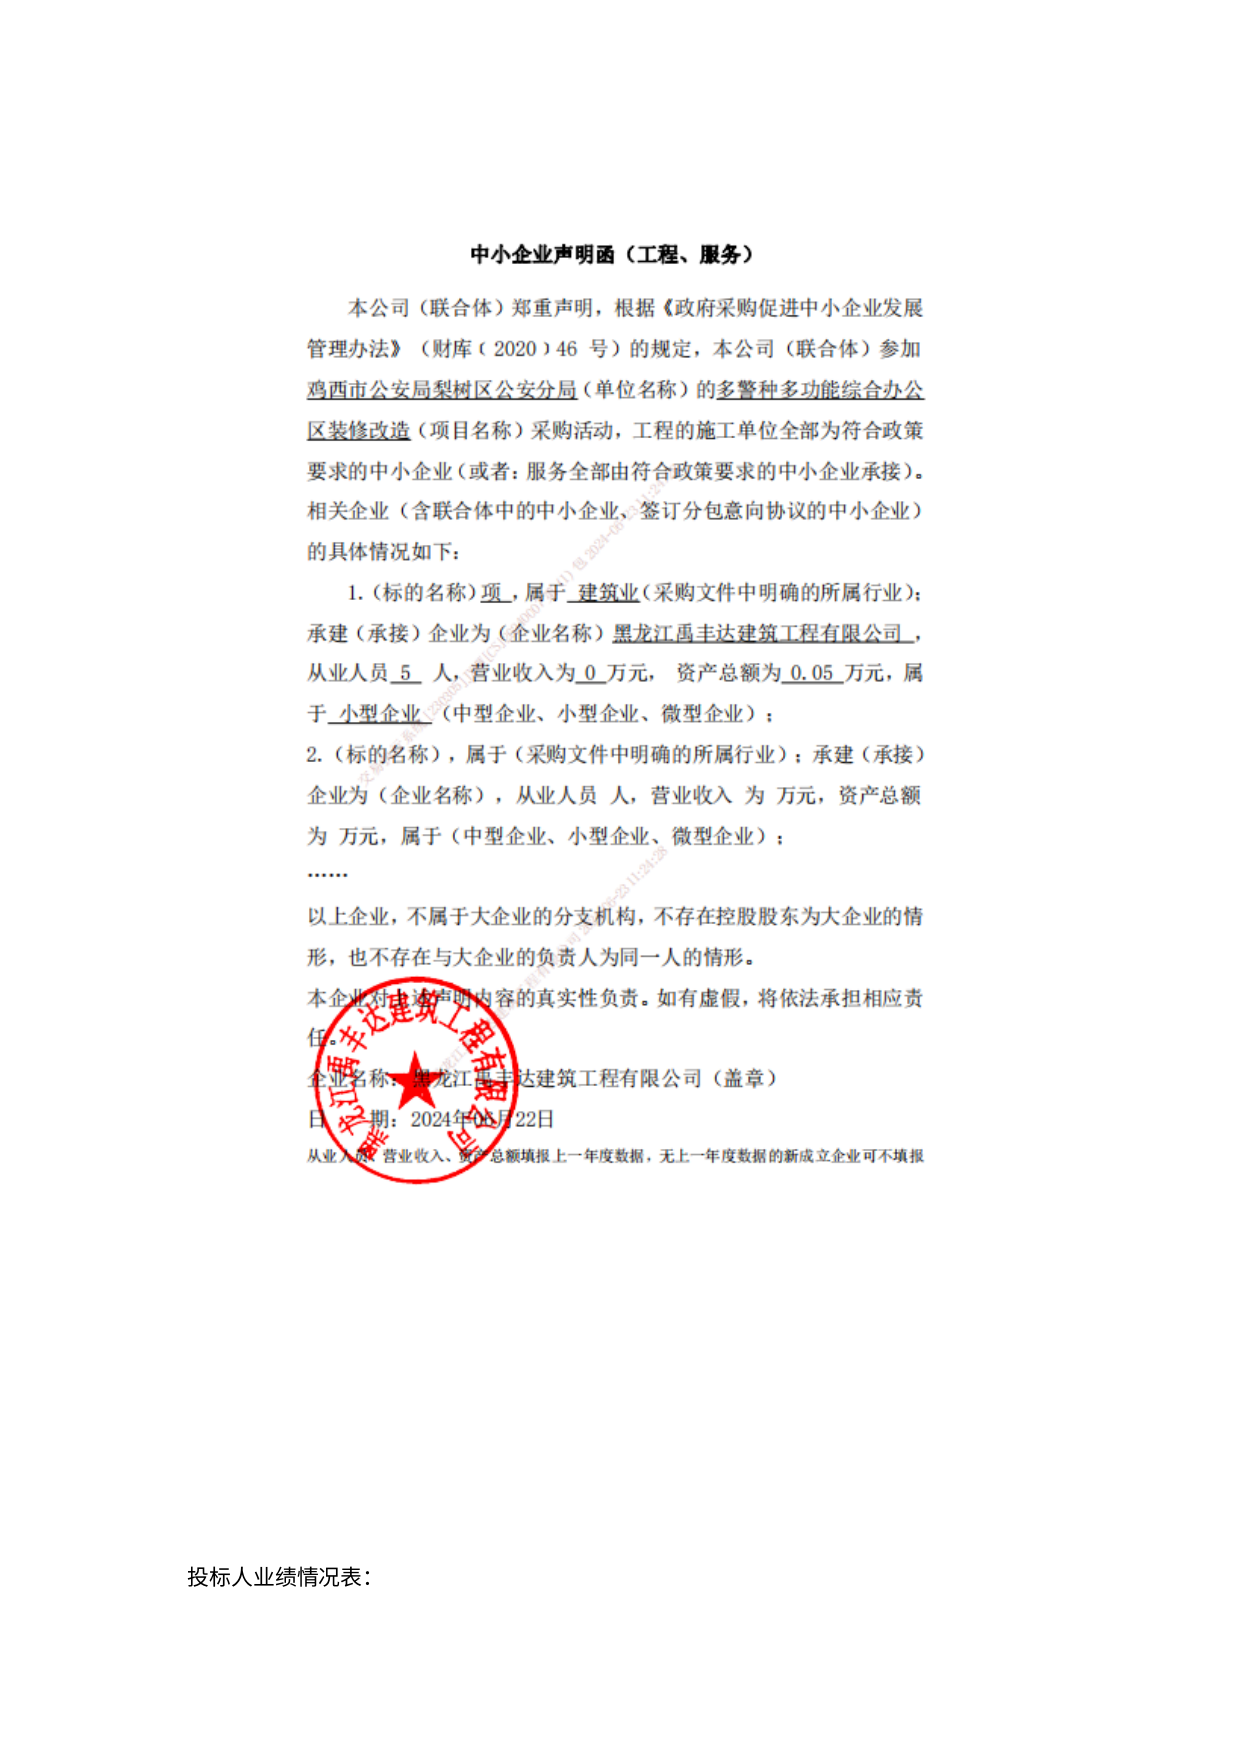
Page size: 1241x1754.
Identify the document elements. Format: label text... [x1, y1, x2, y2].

picture [187, 162, 1053, 1369]
text 投标人业绩情况表： [187, 1559, 1053, 1592]
